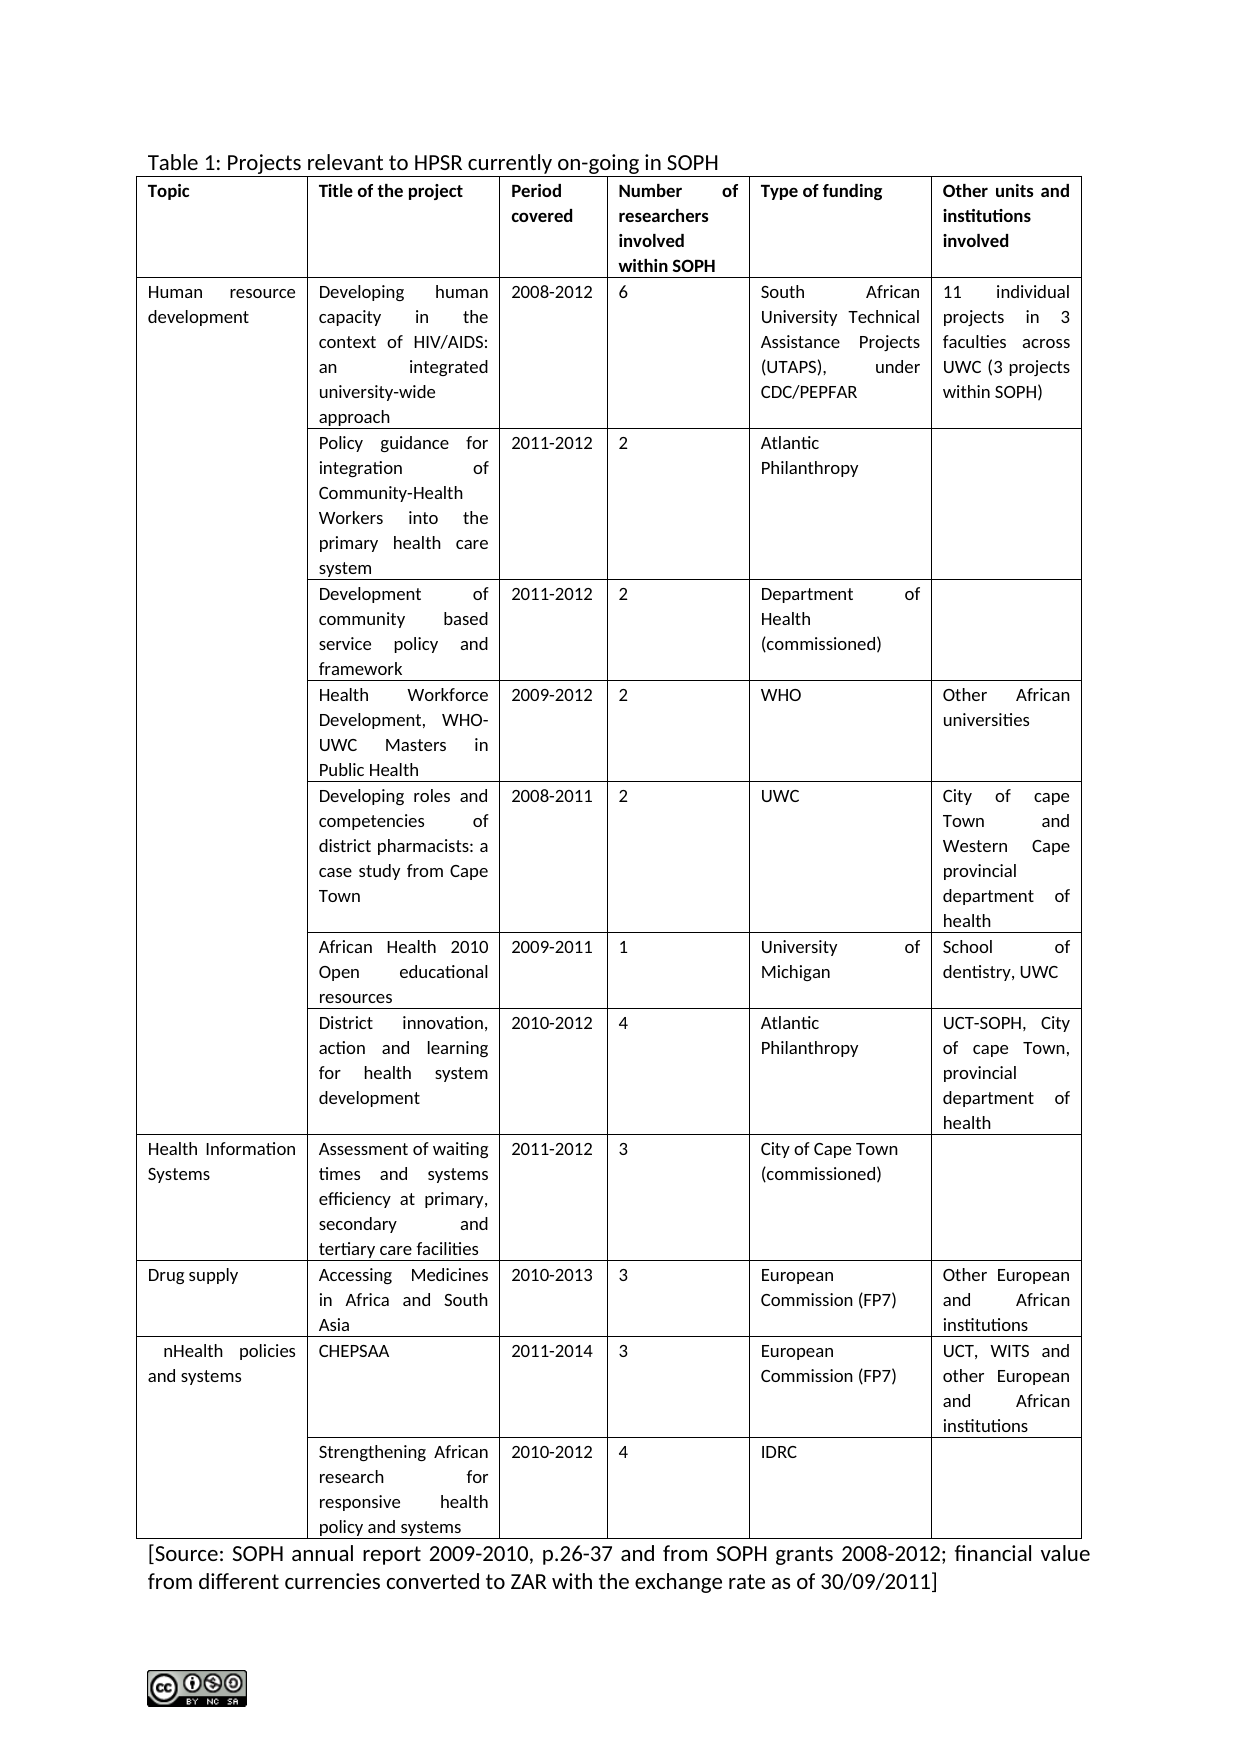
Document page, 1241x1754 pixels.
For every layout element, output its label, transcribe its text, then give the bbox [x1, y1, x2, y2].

table_cell UCT, WITS and other European and African institutions [932, 1337, 1081, 1437]
table_cell Atlantic Philanthropy [750, 1009, 931, 1134]
table_cell 2011-2012 [500, 429, 607, 579]
table_cell [932, 429, 1081, 579]
table_cell Health Workforce Development, WHO-UWC Masters in Public Health [308, 681, 499, 781]
table_cell African Health 2010 Open educational resources [308, 933, 499, 1008]
table_cell Development of community based service policy and framework [308, 580, 499, 680]
text [Source: SOPH annual report 2009-2010, p.26-37 and from SOPH grants 2008-2012; financial value from different currencies converted to ZAR with the exchange rate as of 30/09/2011] [148, 1539, 1093, 1595]
table_cell 2011-2012 [500, 580, 607, 680]
table_cell Drug supply [137, 1261, 307, 1336]
table_cell [932, 580, 1081, 680]
table_cell 2 [608, 681, 749, 781]
table_header Period covered [500, 177, 607, 277]
table_cell Health Information Systems [137, 1135, 307, 1260]
table_header Number of researchers involved within SOPH [608, 177, 749, 277]
table_cell Atlantic Philanthropy [750, 429, 931, 579]
table_cell UWC [750, 782, 931, 932]
table_cell City of Cape Town (commissioned) [750, 1135, 931, 1260]
table_cell WHO [750, 681, 931, 781]
table_cell Developing roles and competencies of district pharmacists: a case study from Cape Town [308, 782, 499, 932]
table_cell 2011-2014 [500, 1337, 607, 1437]
table_cell 2 [608, 429, 749, 579]
table_cell 2010-2012 [500, 1009, 607, 1134]
table_cell 2 [608, 782, 749, 932]
table_cell 2010-2012 [500, 1438, 607, 1538]
table_cell 1 [608, 933, 749, 1008]
table_header Type of funding [750, 177, 931, 277]
table_cell 2010-2013 [500, 1261, 607, 1336]
table_cell City of cape Town and Western Cape provincial department of health [932, 782, 1081, 932]
table_cell 2008-2012 [500, 278, 607, 428]
table_cell 11 individual projects in 3 faculties across UWC (3 projects within SOPH) [932, 278, 1081, 428]
table_cell 2 [608, 580, 749, 680]
table_cell 3 [608, 1261, 749, 1336]
table_cell Other African universities [932, 681, 1081, 781]
table_cell nHealth policies and systems [137, 1337, 307, 1538]
table_cell Department of Health (commissioned) [750, 580, 931, 680]
table_cell Other European and African institutions [932, 1261, 1081, 1336]
table_cell [932, 1135, 1081, 1260]
table_header Title of the project [308, 177, 499, 277]
table_cell Accessing Medicines in Africa and South Asia [308, 1261, 499, 1336]
table_cell 2011-2012 [500, 1135, 607, 1260]
table_cell South African University Technical Assistance Projects (UTAPS), under CDC/PEPFAR [750, 278, 931, 428]
table_cell Assessment of waiting times and systems efficiency at primary, secondary and tertiary care facilities [308, 1135, 499, 1260]
table_cell University of Michigan [750, 933, 931, 1008]
picture [147, 1670, 247, 1707]
table_cell 2008-2011 [500, 782, 607, 932]
table_cell District innovation, action and learning for health system development [308, 1009, 499, 1134]
table_cell 2009-2012 [500, 681, 607, 781]
table_cell 6 [608, 278, 749, 428]
table_cell 3 [608, 1337, 749, 1437]
table_header Topic [137, 177, 307, 277]
table_cell European Commission (FP7) [750, 1261, 931, 1336]
table_cell European Commission (FP7) [750, 1337, 931, 1437]
table_cell Strengthening African research for responsive health policy and systems [308, 1438, 499, 1538]
table_cell UCT-SOPH, City of cape Town, provincial department of health [932, 1009, 1081, 1134]
text Table 1: Projects relevant to HPSR currently on-going in SOPH [148, 148, 1093, 176]
table_cell School of dentistry, UWC [932, 933, 1081, 1008]
table_cell Developing human capacity in the context of HIV/AIDS: an integrated university-wide approach [308, 278, 499, 428]
table_cell IDRC [750, 1438, 931, 1538]
table_cell CHEPSAA [308, 1337, 499, 1437]
table_cell 3 [608, 1135, 749, 1260]
table_cell 4 [608, 1009, 749, 1134]
table_header Other units and institutions involved [932, 177, 1081, 277]
table_cell Policy guidance for integration of Community-Health Workers into the primary health care system [308, 429, 499, 579]
table_cell [932, 1438, 1081, 1538]
table_cell Human resource development [137, 278, 307, 1134]
table_cell 2009-2011 [500, 933, 607, 1008]
table_cell 4 [608, 1438, 749, 1538]
